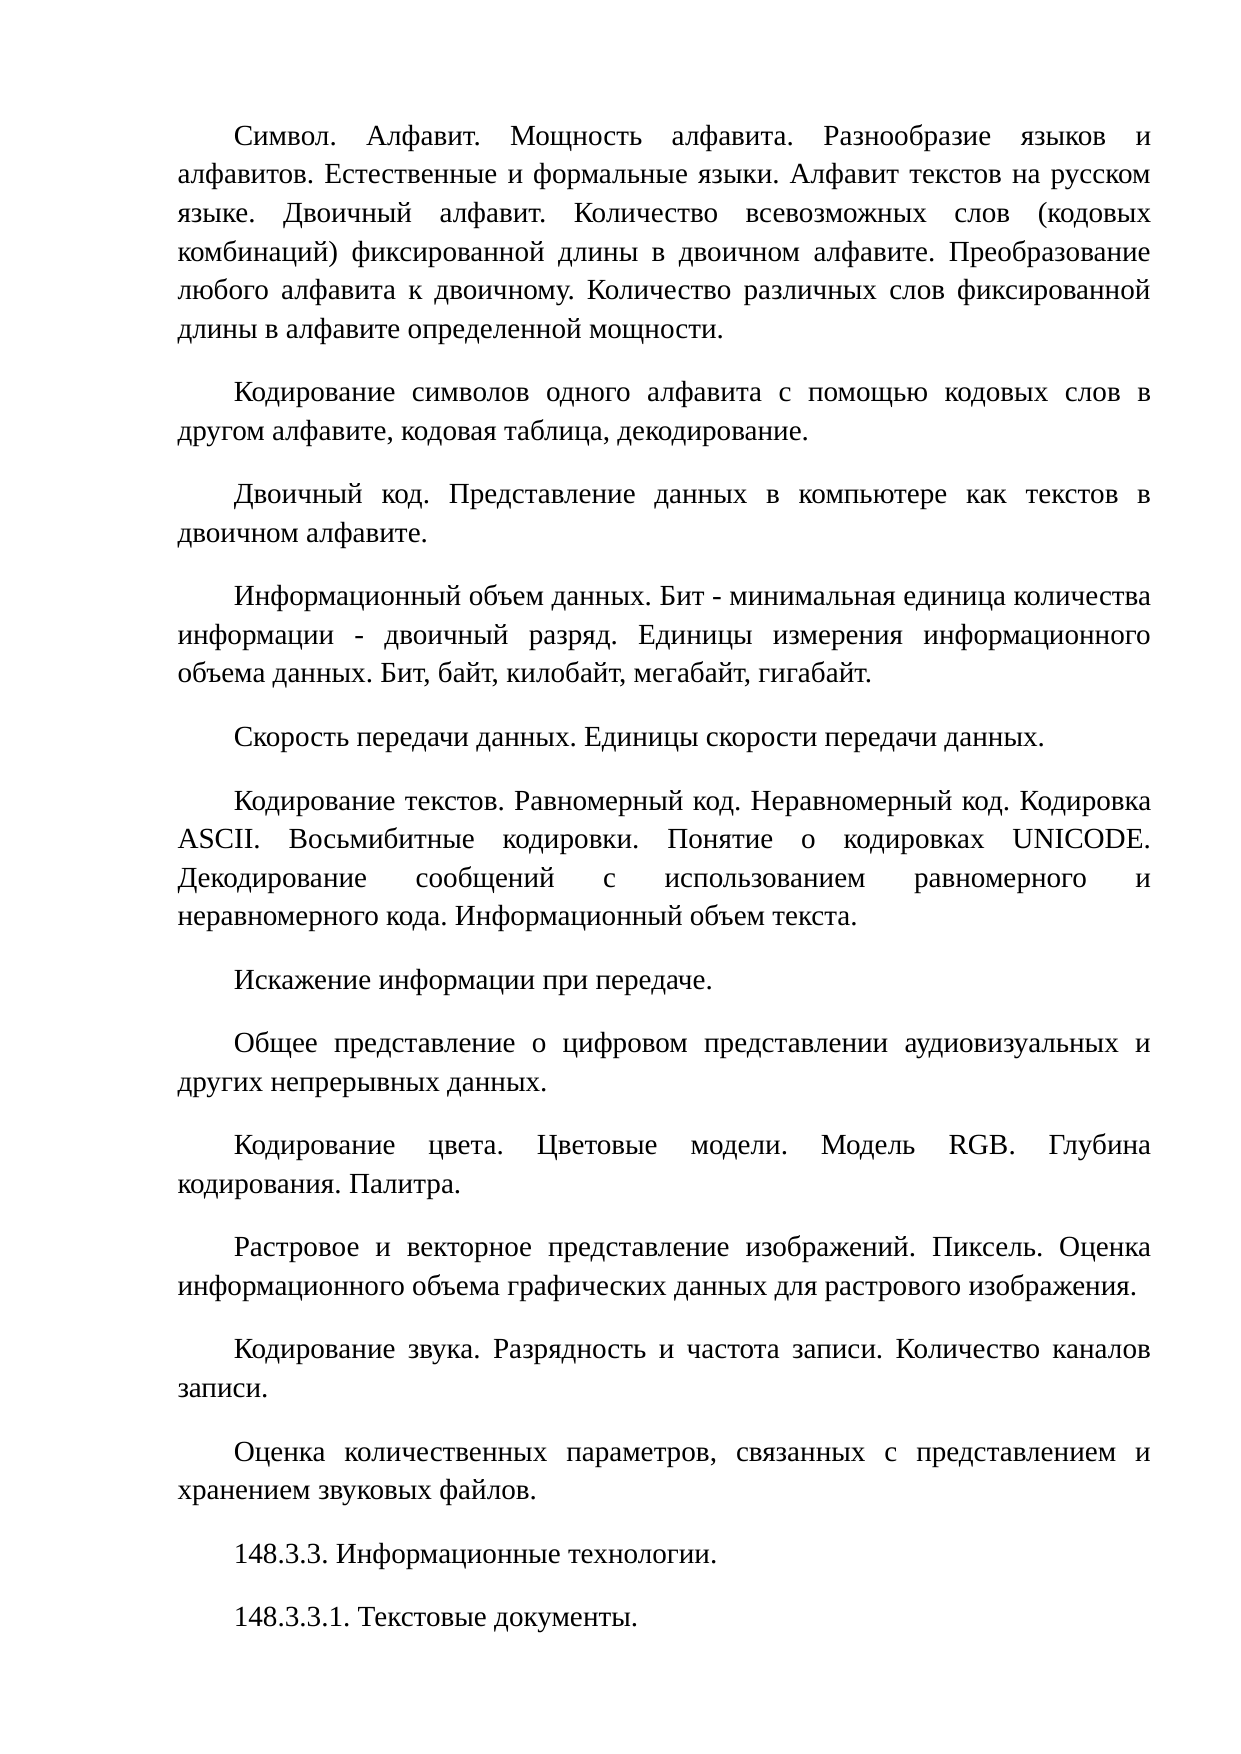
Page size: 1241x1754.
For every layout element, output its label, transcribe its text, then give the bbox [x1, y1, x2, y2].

text Растровое и векторное представление изображений. Пиксель. Оценка информационного объема графических данных для растрового изображения. [177, 1229, 1152, 1302]
text Символ. Алфавит. Мощность алфавита. Разнообразие языков и алфавитов. Естественные и формальные языки. Алфавит текстов на русском языке. Двоичный алфавит. Количество всевозможных слов (кодовых комбинаций) фиксированной длины в двоичном алфавите. Преобразование любого алфавита к двоичному. Количество различных слов фиксированной длины в алфавите определенной мощности. [177, 118, 1152, 344]
text Информационный объем данных. Бит - минимальная единица количества информации - двоичный разряд. Единицы измерения информационного объема данных. Бит, байт, килобайт, мегабайт, гигабайт. [177, 578, 1152, 689]
text Кодирование звука. Разрядность и частота записи. Количество каналов записи. [177, 1332, 1152, 1404]
text Скорость передачи данных. Единицы скорости передачи данных. [177, 719, 1152, 753]
text Оценка количественных параметров, связанных с представлением и хранением звуковых файлов. [177, 1434, 1152, 1506]
text Искажение информации при передаче. [177, 962, 1152, 995]
text Кодирование текстов. Равномерный код. Неравномерный код. Кодировка ASCII. Восьмибитные кодировки. Понятие о кодировках UNICODE. Декодирование сообщений с использованием равномерного и неравномерного кода. Информационный объем текста. [177, 783, 1152, 932]
text 148.3.3. Информационные технологии. [177, 1536, 1152, 1569]
text 148.3.3.1. Текстовые документы. [177, 1599, 1152, 1633]
text Двоичный код. Представление данных в компьютере как текстов в двоичном алфавите. [177, 476, 1152, 548]
text Кодирование цвета. Цветовые модели. Модель RGB. Глубина кодирования. Палитра. [177, 1127, 1152, 1199]
text Общее представление о цифровом представлении аудиовизуальных и других непрерывных данных. [177, 1025, 1152, 1097]
text Кодирование символов одного алфавита с помощью кодовых слов в другом алфавите, кодовая таблица, декодирование. [177, 374, 1152, 446]
